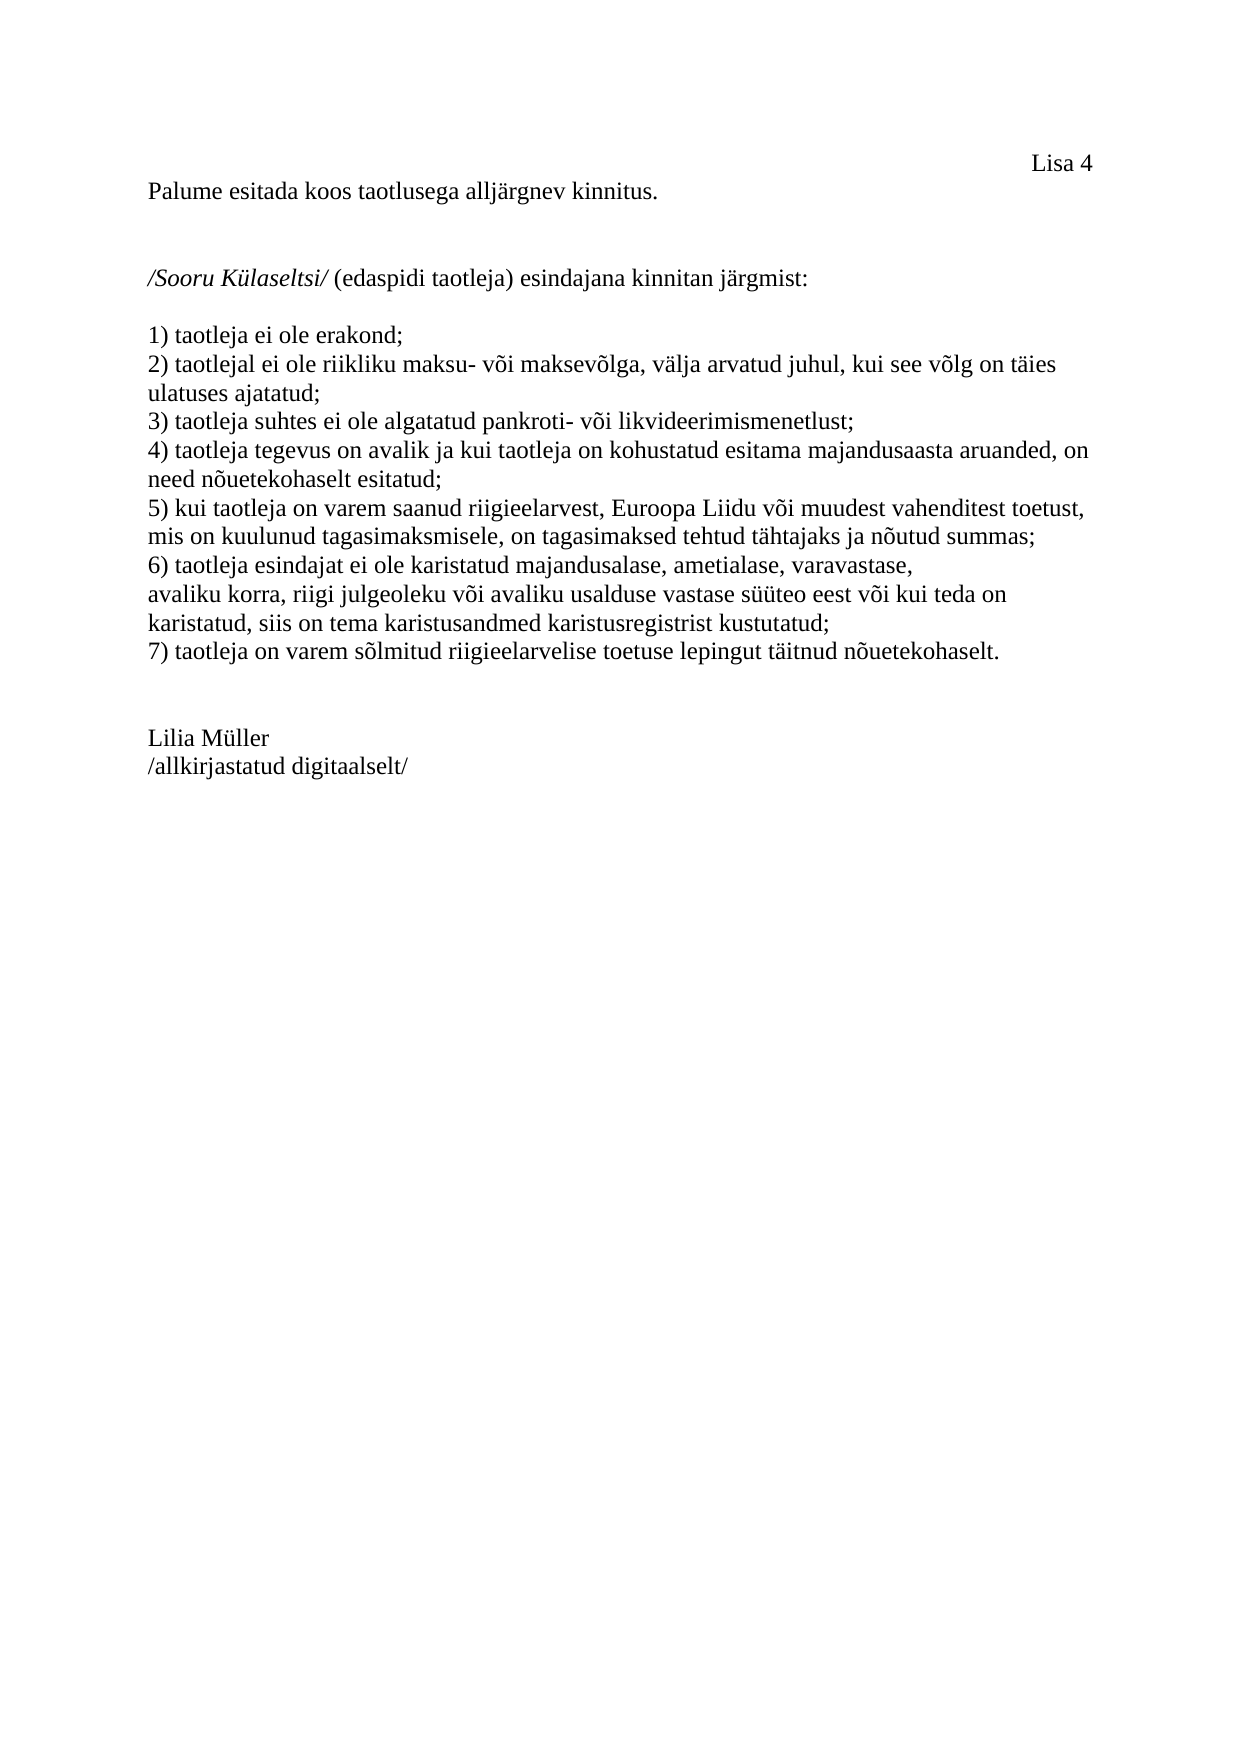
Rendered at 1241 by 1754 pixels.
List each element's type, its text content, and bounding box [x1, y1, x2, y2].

text 6) taotleja esindajat ei ole karistatud majandusalase, ametialase, varavastase, [148, 550, 1093, 579]
text /Sooru Külaseltsi/ (edaspidi taotleja) esindajana kinnitan järgmist: [148, 263, 1093, 291]
text ulatuses ajatatud; [148, 378, 1093, 406]
text need nõuetekohaselt esitatud; [148, 464, 1093, 493]
text 7) taotleja on varem sõlmitud riigieelarvelise toetuse lepingut täitnud nõuetekohaselt. [148, 636, 1093, 665]
text /allkirjastatud digitaalselt/ [148, 751, 1093, 780]
text mis on kuulunud tagasimaksmisele, on tagasimaksed tehtud tähtajaks ja nõutud summas; [148, 521, 1093, 550]
text karistatud, siis on tema karistusandmed karistusregistrist kustutatud; [148, 608, 1093, 636]
text 3) taotleja suhtes ei ole algatatud pankroti- või likvideerimismenetlust; [148, 406, 1093, 435]
text Lilia Müller [148, 723, 1093, 751]
text avaliku korra, riigi julgeoleku või avaliku usalduse vastase süüteo eest või kui teda on [148, 579, 1093, 608]
text 2) taotlejal ei ole riikliku maksu- või maksevõlga, välja arvatud juhul, kui see võlg on täies [148, 349, 1093, 378]
text Palume esitada koos taotlusega alljärgnev kinnitus. [148, 176, 1093, 205]
text 4) taotleja tegevus on avalik ja kui taotleja on kohustatud esitama majandusaasta aruanded, on [148, 435, 1093, 464]
text 5) kui taotleja on varem saanud riigieelarvest, Euroopa Liidu või muudest vahenditest toetust, [148, 493, 1093, 521]
text Lisa 4 [148, 148, 1093, 176]
text 1) taotleja ei ole erakond; [148, 320, 1093, 349]
